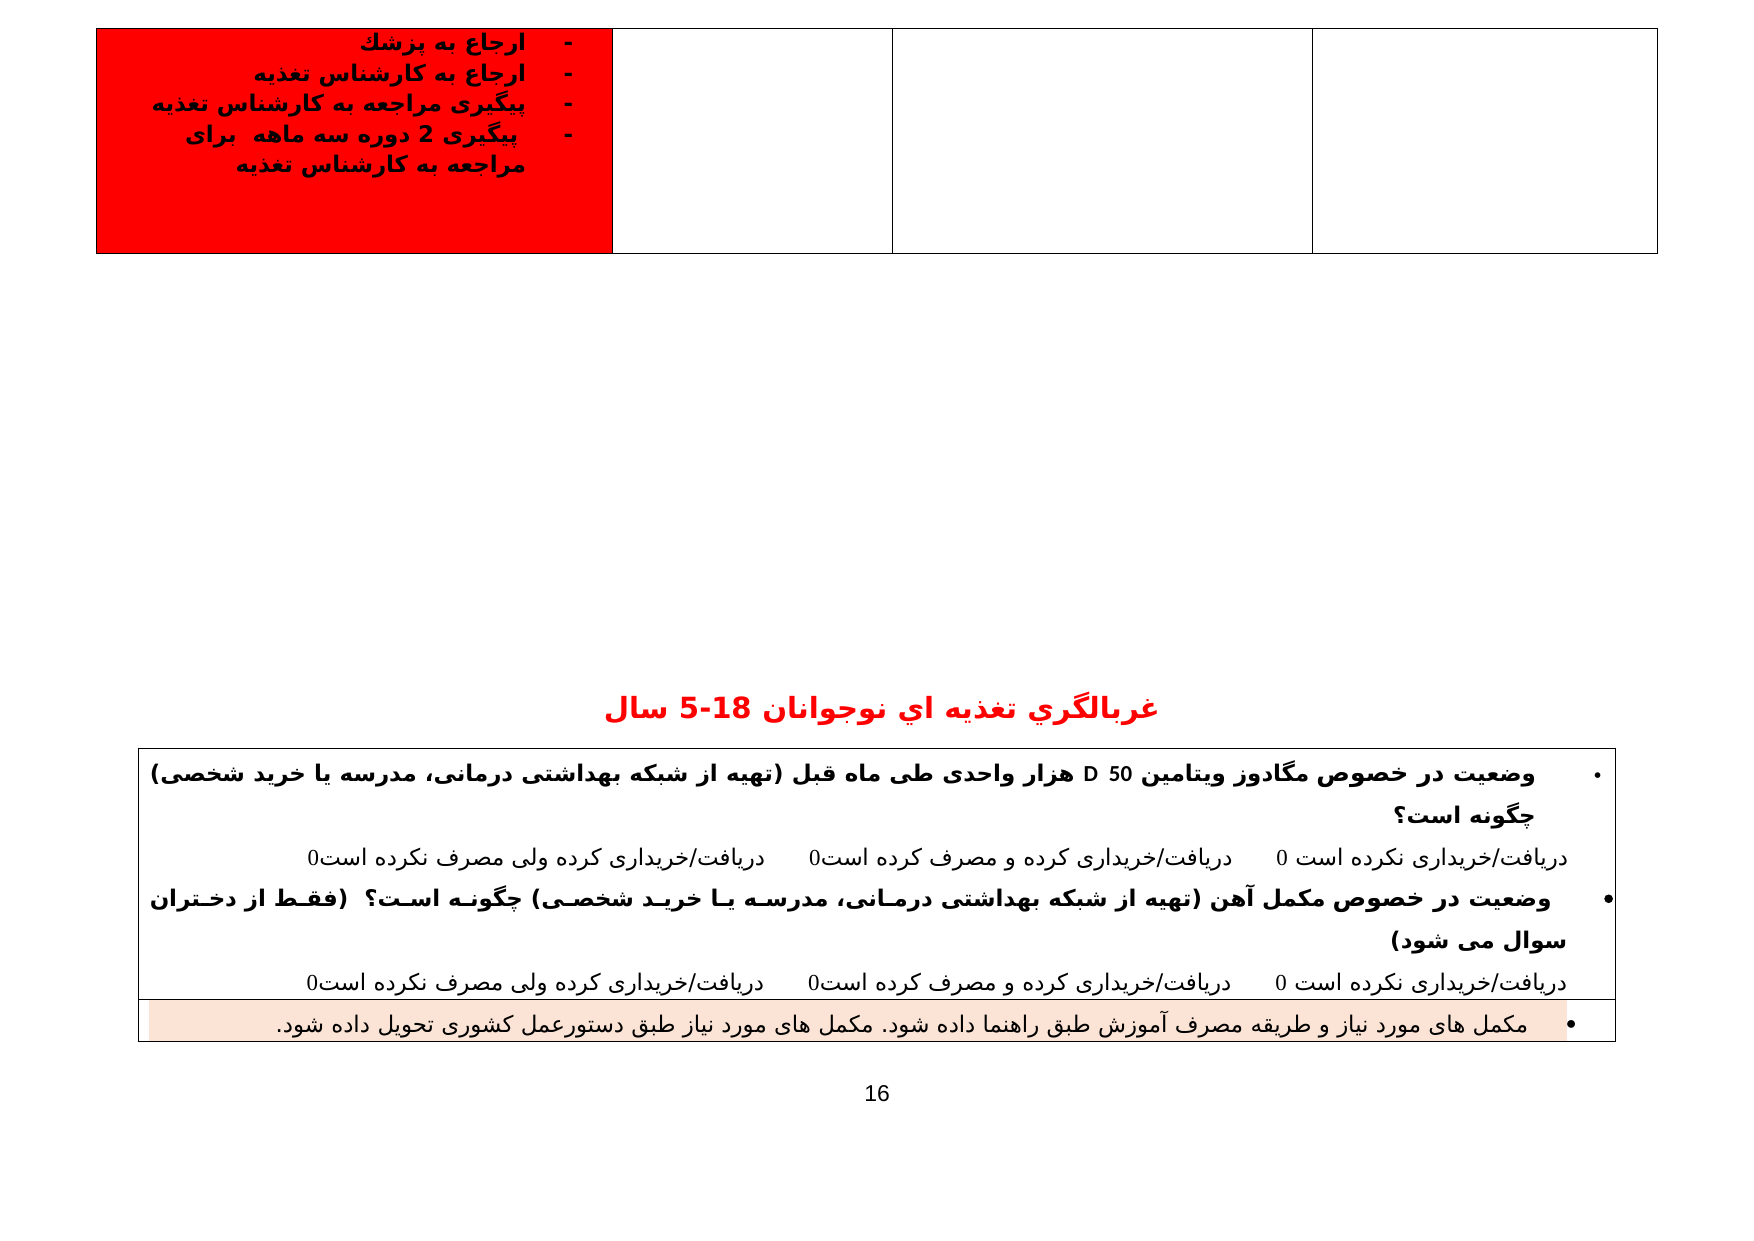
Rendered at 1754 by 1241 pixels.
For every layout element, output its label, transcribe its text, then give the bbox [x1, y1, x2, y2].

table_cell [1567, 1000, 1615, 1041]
text غربالگري تغذيه اي نوجوانان 18-5 سال [88, 685, 1665, 727]
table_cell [893, 29, 1312, 253]
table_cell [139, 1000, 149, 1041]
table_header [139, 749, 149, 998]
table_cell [613, 29, 892, 253]
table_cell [97, 29, 612, 253]
